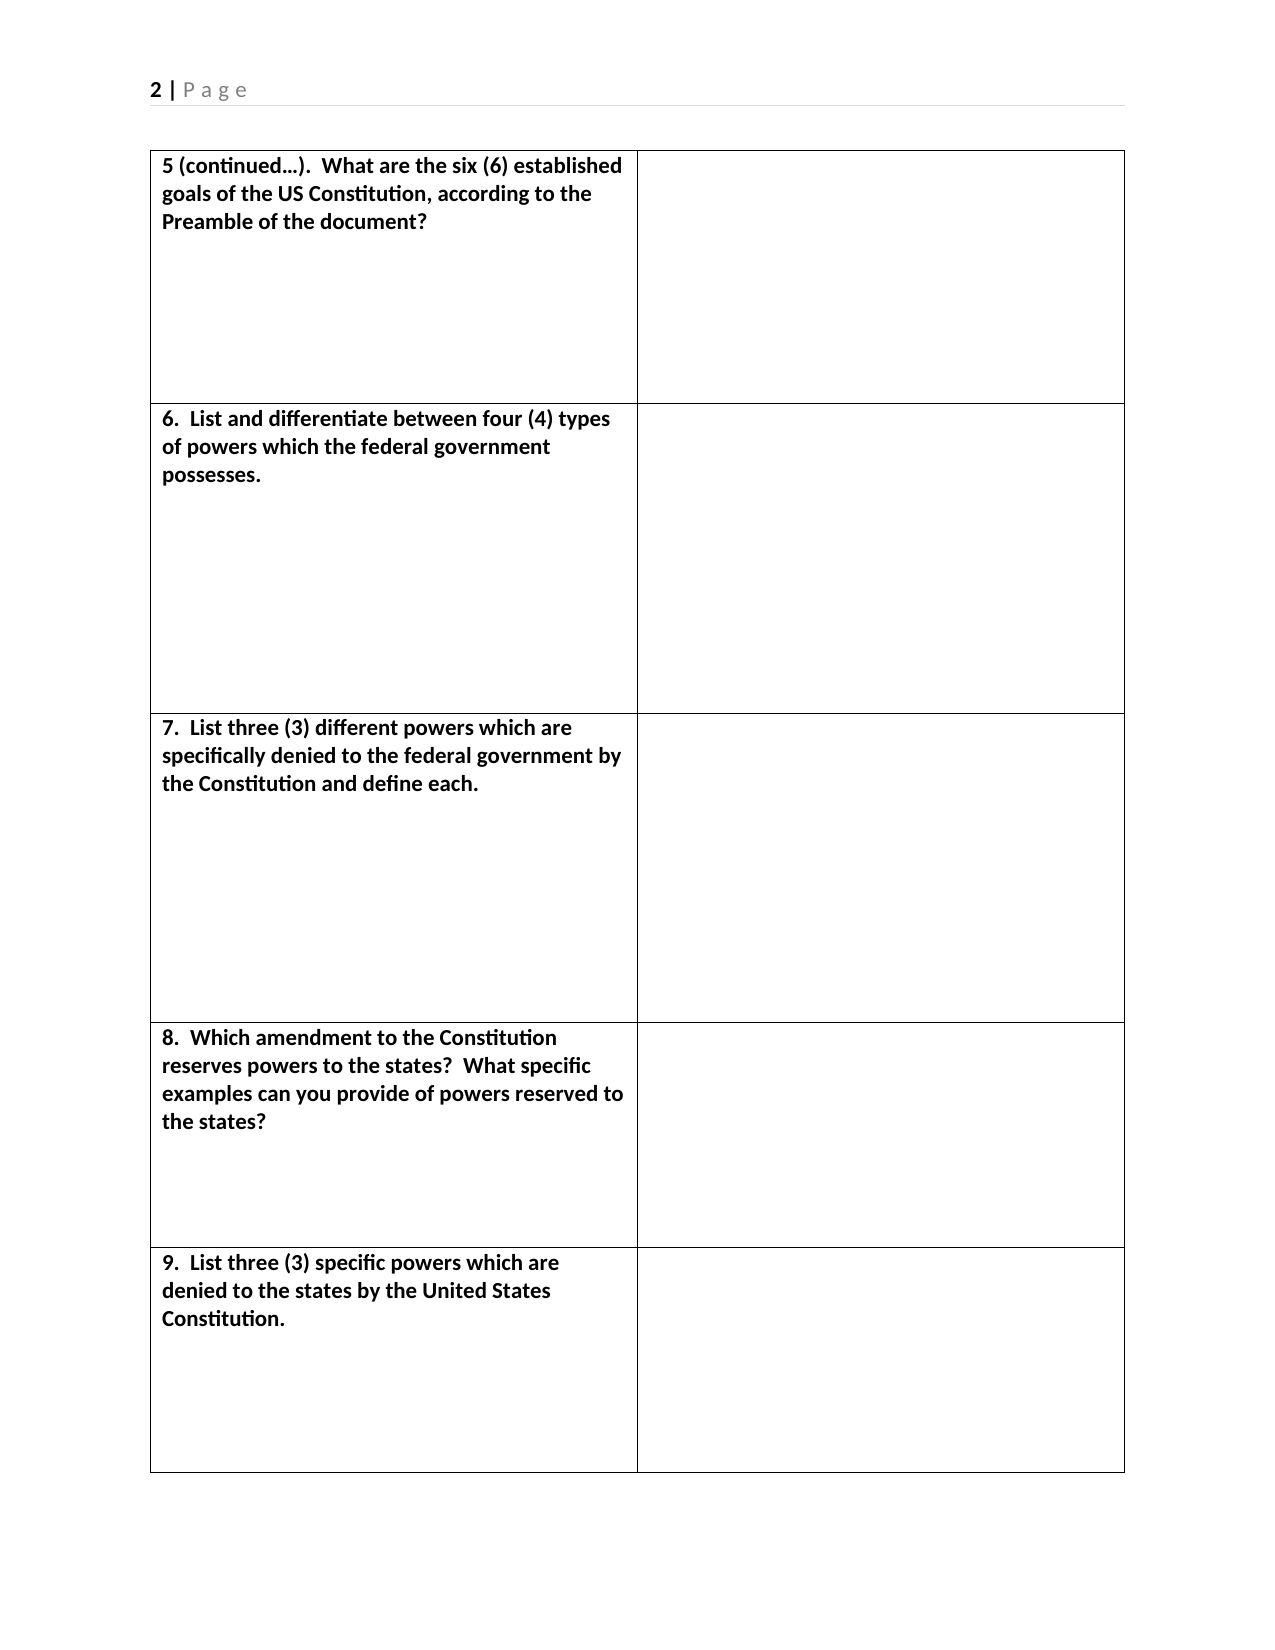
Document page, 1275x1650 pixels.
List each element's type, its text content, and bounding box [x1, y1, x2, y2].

table_cell [638, 1023, 1124, 1247]
table_cell [638, 1248, 1124, 1472]
table_cell 6. List and differentiate between four (4) types of powers which the federal government possesses. [151, 404, 637, 712]
table_cell 8. Which amendment to the Constitution reserves powers to the states? What specific examples can you provide of powers reserved to the states? [151, 1023, 637, 1247]
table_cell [151, 1248, 637, 1472]
table_cell [638, 404, 1124, 712]
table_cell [151, 151, 637, 403]
table_cell [638, 714, 1124, 1022]
table_cell [638, 151, 1124, 403]
table_cell 7. List three (3) different powers which are specifically denied to the federal government by the Constitution and define each. [151, 714, 637, 1022]
